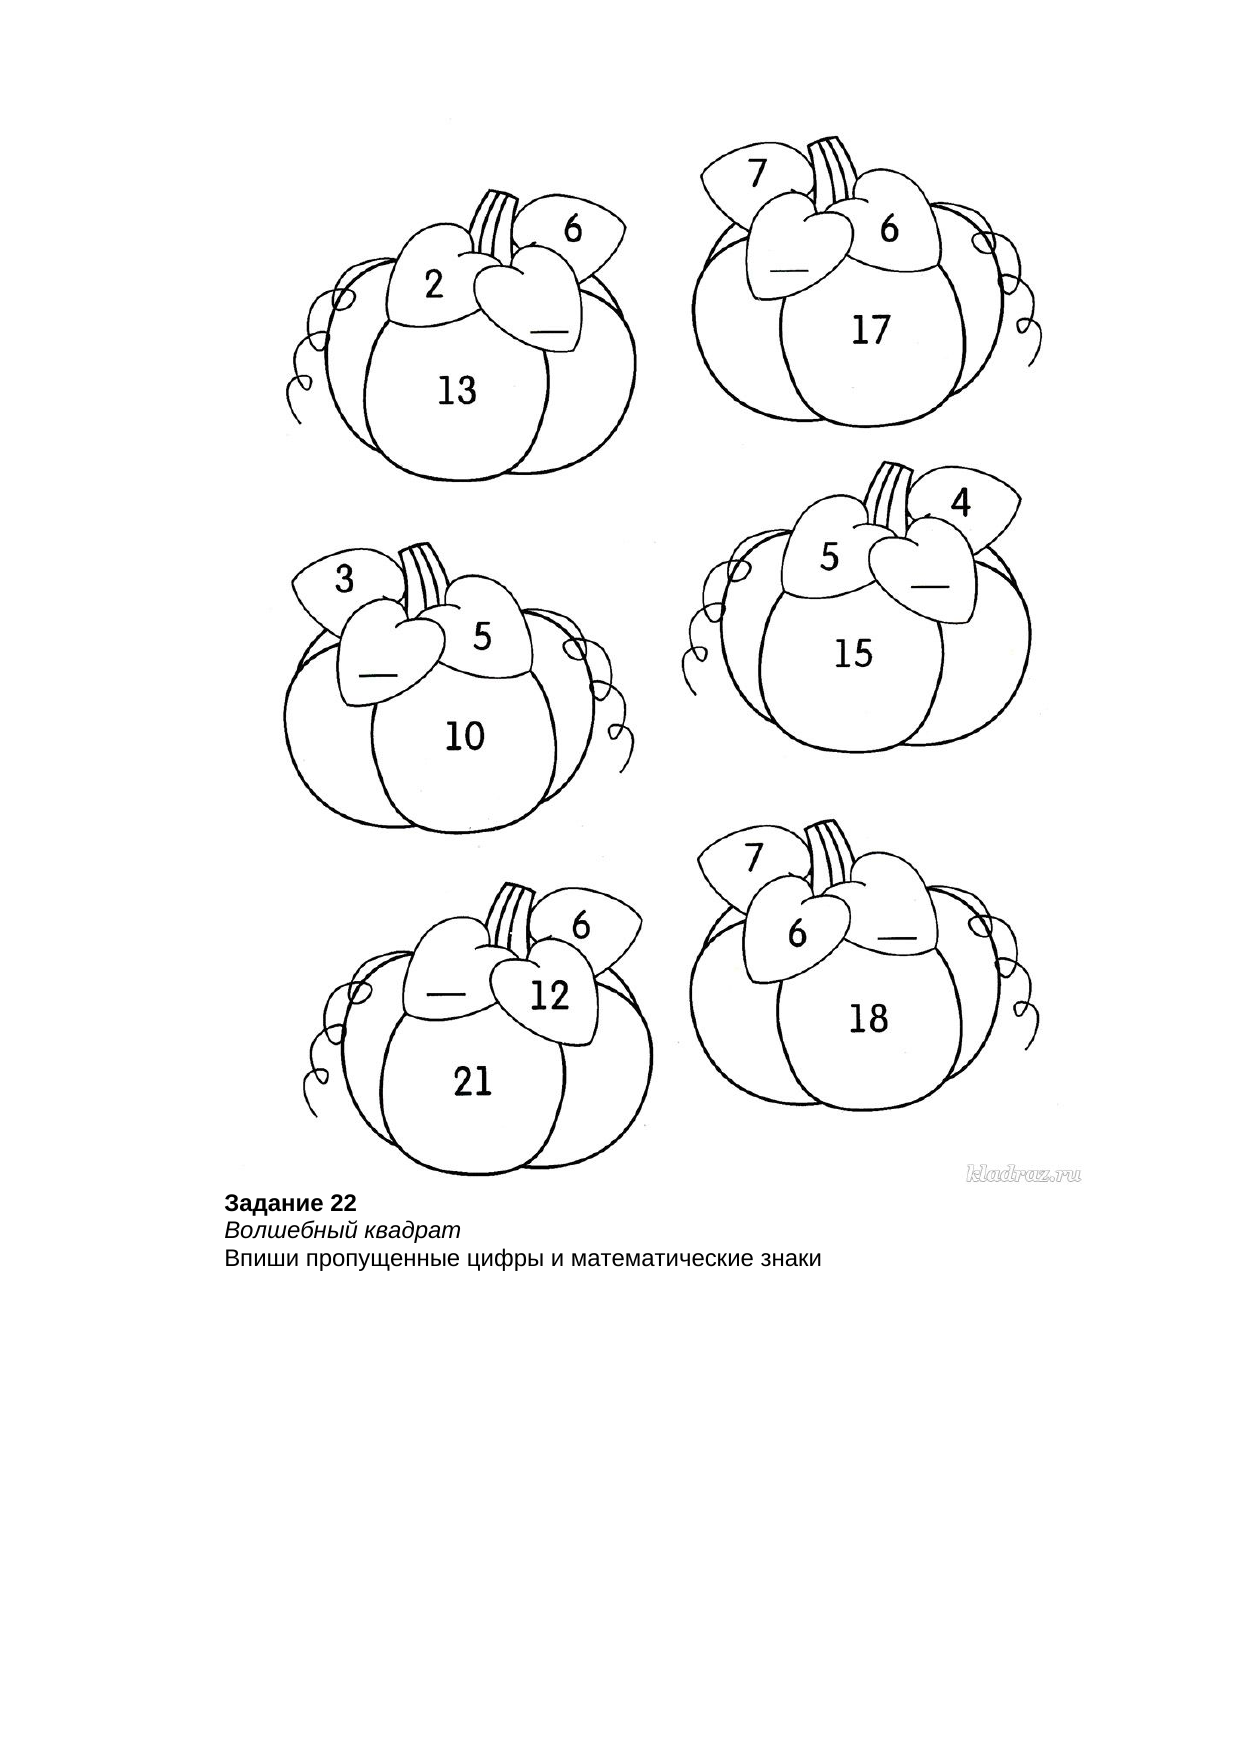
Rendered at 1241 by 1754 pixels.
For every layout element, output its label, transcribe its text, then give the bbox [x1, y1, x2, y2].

text Впиши пропущенные цифры и математические знаки [177, 1244, 1152, 1271]
text Волшебный квадрат [177, 1216, 1152, 1244]
text Задание 22 [177, 1188, 1152, 1216]
picture [224, 118, 1084, 1189]
